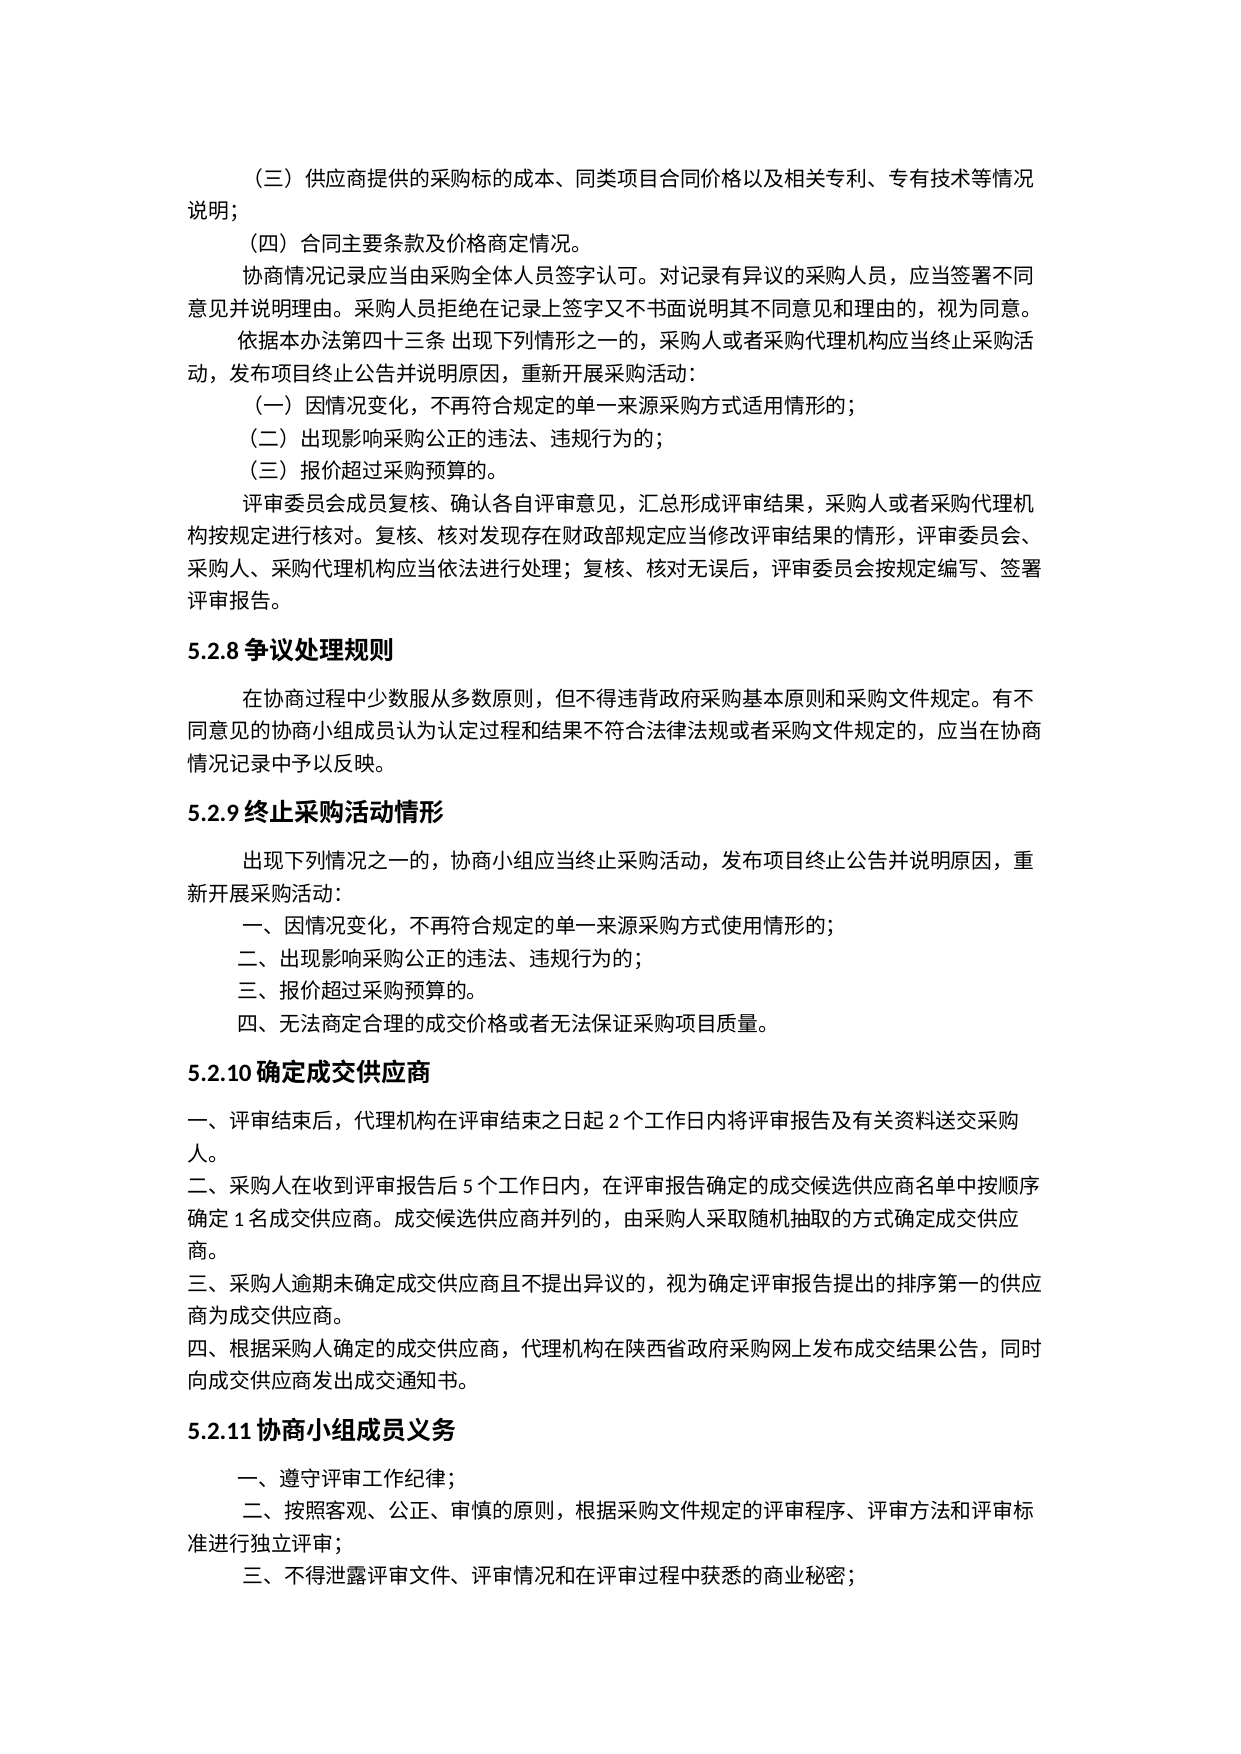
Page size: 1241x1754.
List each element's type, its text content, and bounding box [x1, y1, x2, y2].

text （三）报价超过采购预算的。 [187, 454, 1053, 487]
text （三）供应商提供的采购标的成本、同类项目合同价格以及相关专利、专有技术等情况说明； [187, 162, 1053, 227]
text 二、按照客观、公正、审慎的原则，根据采购文件规定的评审程序、评审方法和评审标准进行独立评审； [187, 1494, 1053, 1559]
text 协商情况记录应当由采购全体人员签字认可。对记录有异议的采购人员，应当签署不同意见并说明理由。采购人员拒绝在记录上签字又不书面说明其不同意见和理由的，视为同意。 [187, 259, 1053, 324]
text （四）合同主要条款及价格商定情况。 [187, 227, 1053, 259]
text 三、报价超过采购预算的。 [187, 974, 1053, 1007]
text 依据本办法第四十三条 出现下列情形之一的，采购人或者采购代理机构应当终止采购活动，发布项目终止公告并说明原因，重新开展采购活动： [187, 324, 1053, 389]
text （二）出现影响采购公正的违法、违规行为的； [187, 422, 1053, 454]
text 5.2.9终止采购活动情形 [187, 779, 1053, 844]
text 三、采购人逾期未确定成交供应商且不提出异议的，视为确定评审报告提出的排序第一的供应商为成交供应商。 [187, 1267, 1053, 1332]
text 出现下列情况之一的，协商小组应当终止采购活动，发布项目终止公告并说明原因，重新开展采购活动： [187, 844, 1053, 909]
text 二、采购人在收到评审报告后5个工作日内，在评审报告确定的成交候选供应商名单中按顺序确定1名成交供应商。成交候选供应商并列的，由采购人采取随机抽取的方式确定成交供应商。 [187, 1169, 1053, 1267]
text 一、评审结束后，代理机构在评审结束之日起2个工作日内将评审报告及有关资料送交采购人。 [187, 1104, 1053, 1169]
text 四、根据采购人确定的成交供应商，代理机构在陕西省政府采购网上发布成交结果公告，同时向成交供应商发出成交通知书。 [187, 1332, 1053, 1397]
text 一、因情况变化，不再符合规定的单一来源采购方式使用情形的； [187, 909, 1053, 942]
text 二、出现影响采购公正的违法、违规行为的； [187, 942, 1053, 974]
text 四、无法商定合理的成交价格或者无法保证采购项目质量。 [187, 1007, 1053, 1039]
text 5.2.11协商小组成员义务 [187, 1397, 1053, 1462]
text 三、不得泄露评审文件、评审情况和在评审过程中获悉的商业秘密； [187, 1559, 1053, 1592]
text 5.2.10确定成交供应商 [187, 1039, 1053, 1104]
text （一）因情况变化，不再符合规定的单一来源采购方式适用情形的； [187, 389, 1053, 422]
text 一、遵守评审工作纪律； [187, 1462, 1053, 1494]
text 5.2.8争议处理规则 [187, 617, 1053, 682]
text 评审委员会成员复核、确认各自评审意见，汇总形成评审结果，采购人或者采购代理机构按规定进行核对。复核、核对发现存在财政部规定应当修改评审结果的情形，评审委员会、采购人、采购代理机构应当依法进行处理；复核、核对无误后，评审委员会按规定编写、签署评审报告。 [187, 487, 1053, 617]
text 在协商过程中少数服从多数原则，但不得违背政府采购基本原则和采购文件规定。有不同意见的协商小组成员认为认定过程和结果不符合法律法规或者采购文件规定的，应当在协商情况记录中予以反映。 [187, 682, 1053, 779]
